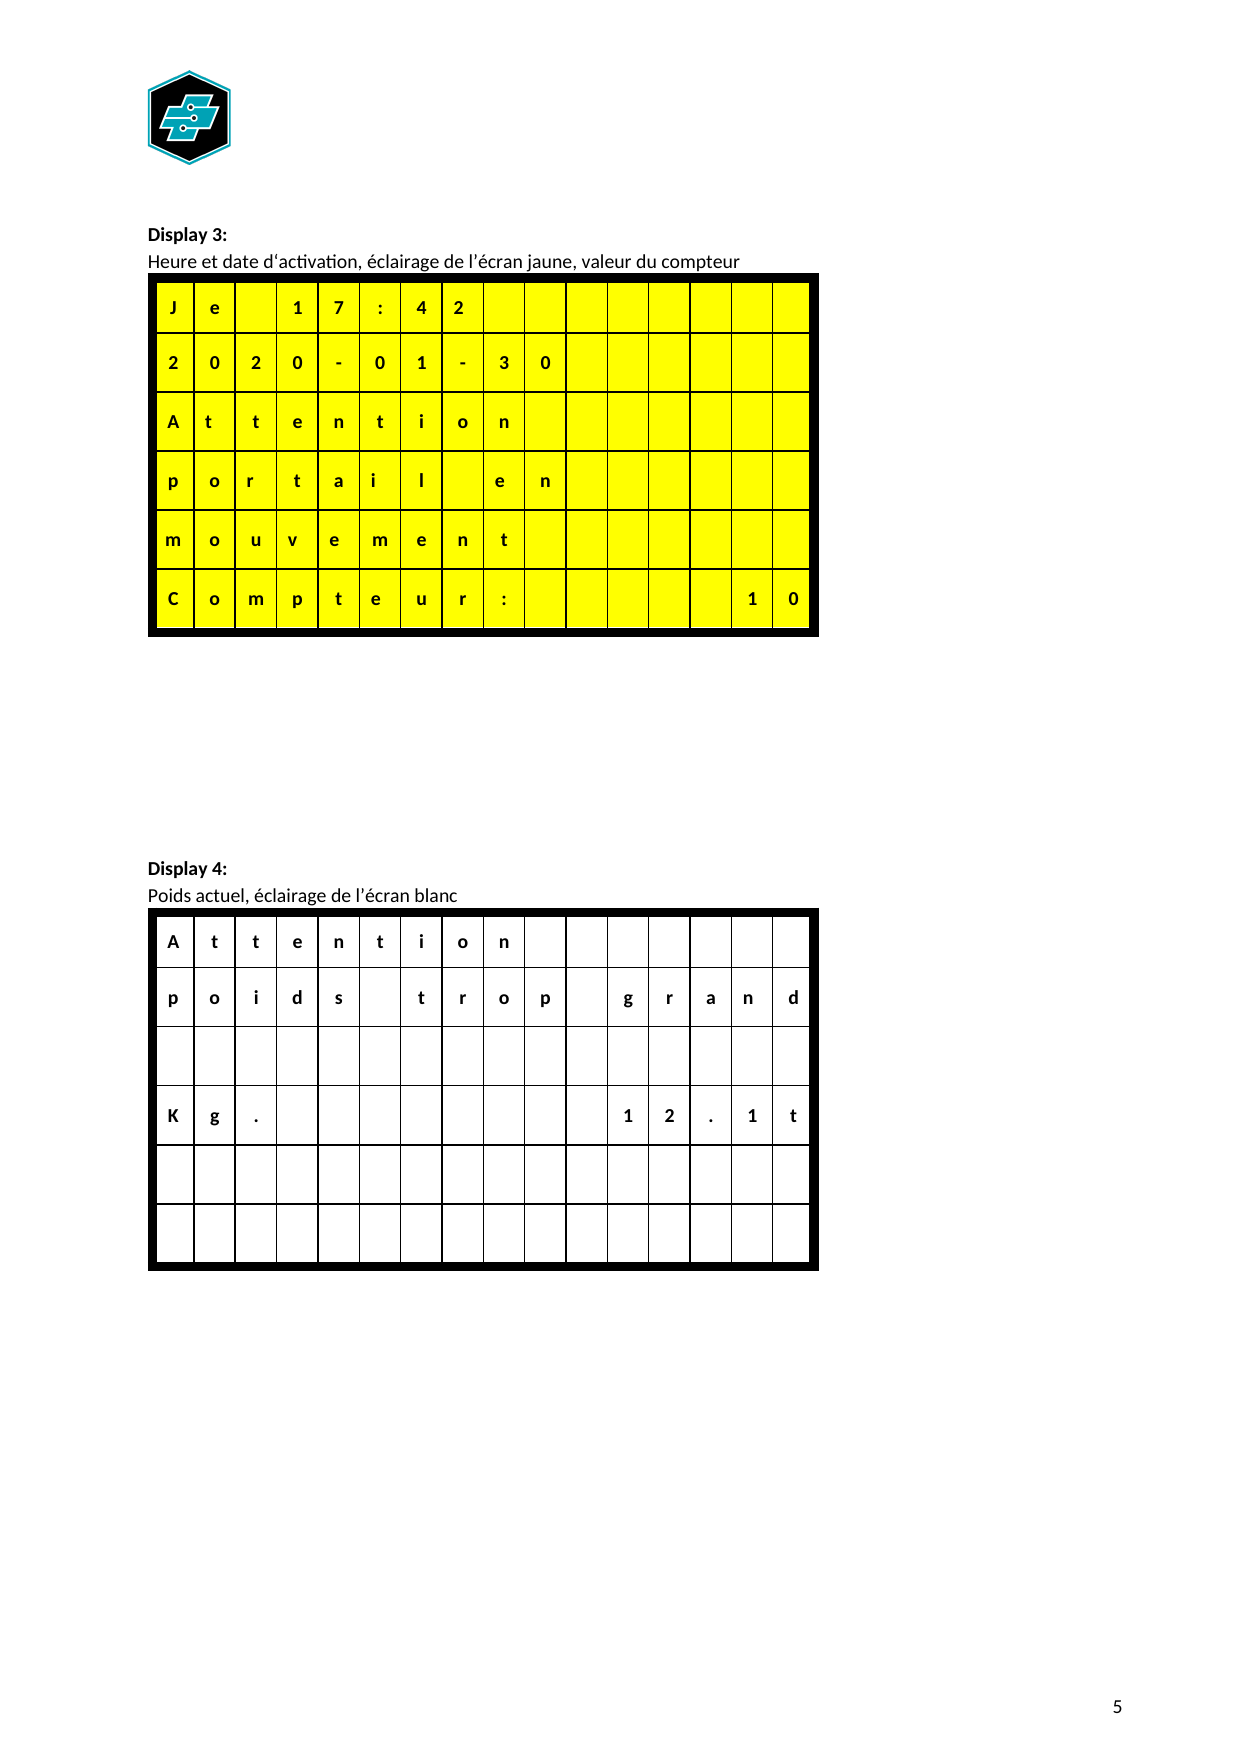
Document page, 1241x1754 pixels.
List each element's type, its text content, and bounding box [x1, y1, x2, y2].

table_cell p [157, 452, 193, 509]
table_header t [360, 917, 400, 967]
table_cell a [319, 452, 359, 509]
table_cell l [401, 452, 441, 509]
table_cell p [277, 570, 317, 627]
table_cell [525, 511, 565, 568]
table_header e [195, 283, 234, 332]
table_cell 0 [277, 334, 317, 391]
table_cell [608, 570, 648, 627]
table_cell 3 [484, 334, 524, 391]
table_cell [401, 1086, 441, 1144]
table_cell - [443, 334, 483, 391]
table_cell [319, 1027, 359, 1085]
table_cell [732, 511, 772, 568]
table_cell i [401, 393, 441, 450]
table_cell [277, 1146, 317, 1203]
table_cell [691, 1146, 731, 1203]
table_cell [484, 1086, 524, 1144]
table_cell 0 [195, 334, 234, 391]
table_cell t [360, 393, 400, 450]
table_cell [319, 1146, 359, 1203]
table_cell [649, 452, 689, 509]
table_cell [691, 1027, 731, 1085]
table_header [732, 917, 772, 967]
table_cell [773, 1027, 809, 1085]
table_cell s [319, 968, 359, 1026]
table_cell 1 [732, 1086, 772, 1144]
table_header J [157, 283, 193, 332]
table_cell [157, 1146, 193, 1203]
table_cell t [401, 968, 441, 1026]
table_cell a [691, 968, 731, 1026]
table_cell r [443, 570, 483, 627]
table_cell [277, 1205, 317, 1262]
table_cell [157, 1205, 193, 1262]
table_cell i [236, 968, 276, 1026]
table_cell [443, 452, 483, 509]
table_cell t [195, 393, 234, 450]
table_cell : [484, 570, 524, 627]
table_cell [567, 1146, 607, 1203]
table_cell [157, 1027, 193, 1085]
table_cell n [525, 452, 565, 509]
table_cell [525, 393, 565, 450]
table_cell [525, 1146, 565, 1203]
table_cell [443, 1146, 483, 1203]
table_cell [360, 1146, 400, 1203]
table_cell t [277, 452, 317, 509]
table_cell [277, 1086, 317, 1144]
table_cell [525, 1027, 565, 1085]
table_header [691, 283, 731, 332]
table_cell K [157, 1086, 193, 1144]
table_cell C [157, 570, 193, 627]
table_cell [567, 334, 607, 391]
table_cell [195, 1146, 234, 1203]
table_cell [277, 1027, 317, 1085]
table_cell [360, 1086, 400, 1144]
table_cell p [525, 968, 565, 1026]
table_cell [567, 511, 607, 568]
table_cell [401, 1027, 441, 1085]
table_cell [608, 1027, 648, 1085]
table_header [567, 917, 607, 967]
table_cell [649, 1205, 689, 1262]
table_header n [484, 917, 524, 967]
table_cell o [195, 968, 234, 1026]
table_cell o [195, 511, 234, 568]
table_cell g [608, 968, 648, 1026]
table_cell m [157, 511, 193, 568]
text Heure et date d‘activation, éclairage de l’écran jaune, valeur du compteur [148, 246, 1122, 273]
table_cell [195, 1027, 234, 1085]
table_cell 0 [525, 334, 565, 391]
table_cell [649, 1027, 689, 1085]
text Poids actuel, éclairage de l’écran blanc [148, 881, 1122, 908]
table_cell [319, 1086, 359, 1144]
table_cell [195, 1205, 234, 1262]
table_cell [567, 393, 607, 450]
table_cell m [236, 570, 276, 627]
table_cell [691, 570, 731, 627]
table_cell 2 [649, 1086, 689, 1144]
table_cell [608, 1205, 648, 1262]
table_cell o [195, 570, 234, 627]
table_header 7 [319, 283, 359, 332]
table_cell A [157, 393, 193, 450]
table_cell [649, 570, 689, 627]
table_header [773, 283, 809, 332]
table_cell [649, 511, 689, 568]
table_cell [567, 968, 607, 1026]
table_cell 1 [732, 570, 772, 627]
table_cell t [484, 511, 524, 568]
table_cell o [443, 393, 483, 450]
table_cell n [484, 393, 524, 450]
table_cell [608, 334, 648, 391]
table_cell [360, 968, 400, 1026]
table_cell - [319, 334, 359, 391]
table_cell [567, 1027, 607, 1085]
table_cell [360, 1027, 400, 1085]
table_cell t [773, 1086, 809, 1144]
table_header [608, 283, 648, 332]
table_cell v [277, 511, 317, 568]
table_cell [484, 1146, 524, 1203]
table_cell [691, 1205, 731, 1262]
table_cell [443, 1086, 483, 1144]
table_cell [567, 452, 607, 509]
table_cell o [484, 968, 524, 1026]
table_cell e [401, 511, 441, 568]
table_cell u [401, 570, 441, 627]
table_cell [773, 511, 809, 568]
table_cell [567, 1205, 607, 1262]
table_cell 2 [236, 334, 276, 391]
table_header [732, 283, 772, 332]
table_header [525, 283, 565, 332]
table_cell [484, 1027, 524, 1085]
table_cell 1 [401, 334, 441, 391]
table_header [525, 917, 565, 967]
table_cell [525, 1086, 565, 1144]
table_header 1 [277, 283, 317, 332]
table_cell [732, 334, 772, 391]
table_header [649, 917, 689, 967]
table_cell r [236, 452, 276, 509]
table_cell [732, 1205, 772, 1262]
table_cell [773, 452, 809, 509]
table_cell [484, 1205, 524, 1262]
table_cell [732, 452, 772, 509]
table_header t [236, 917, 276, 967]
table_header [608, 917, 648, 967]
table_cell m [360, 511, 400, 568]
table_cell 2 [157, 334, 193, 391]
table_header [484, 283, 524, 332]
table_cell d [277, 968, 317, 1026]
table_cell u [236, 511, 276, 568]
table_cell [608, 452, 648, 509]
table_cell [567, 570, 607, 627]
table_cell [608, 511, 648, 568]
table_cell p [157, 968, 193, 1026]
table_header 2 [443, 283, 483, 332]
table_cell [773, 1205, 809, 1262]
table_header : [360, 283, 400, 332]
table_cell [732, 1027, 772, 1085]
table_cell [567, 1086, 607, 1144]
table_cell [691, 393, 731, 450]
table_cell d [773, 968, 809, 1026]
table_cell e [277, 393, 317, 450]
table_header A [157, 917, 193, 967]
table_cell [608, 1146, 648, 1203]
table_header [691, 917, 731, 967]
text Display 3: [148, 219, 1122, 246]
table_cell g [195, 1086, 234, 1144]
table_header [567, 283, 607, 332]
table_header [773, 917, 809, 967]
table_cell t [236, 393, 276, 450]
table_header n [319, 917, 359, 967]
table_header e [277, 917, 317, 967]
table_cell [360, 1205, 400, 1262]
table_cell . [236, 1086, 276, 1144]
table_cell . [691, 1086, 731, 1144]
table_cell n [732, 968, 772, 1026]
table_header 4 [401, 283, 441, 332]
table_cell [443, 1205, 483, 1262]
table_cell r [649, 968, 689, 1026]
table_cell [691, 511, 731, 568]
table_cell [773, 393, 809, 450]
picture [147, 70, 231, 165]
table_cell 1 [608, 1086, 648, 1144]
table_cell e [319, 511, 359, 568]
table_cell [236, 1146, 276, 1203]
table_cell [401, 1205, 441, 1262]
table_cell [443, 1027, 483, 1085]
table_header [649, 283, 689, 332]
table_cell [401, 1146, 441, 1203]
table_cell [608, 393, 648, 450]
table_cell n [319, 393, 359, 450]
table_header [236, 283, 276, 332]
table_cell n [443, 511, 483, 568]
text Display 4: [148, 853, 1122, 881]
table_cell r [443, 968, 483, 1026]
table_cell [732, 393, 772, 450]
table_cell o [195, 452, 234, 509]
table_cell [773, 334, 809, 391]
table_cell [319, 1205, 359, 1262]
table_header o [443, 917, 483, 967]
table_cell [525, 570, 565, 627]
table_cell [691, 334, 731, 391]
table_cell [649, 393, 689, 450]
table_cell [649, 1146, 689, 1203]
table_cell [649, 334, 689, 391]
table_cell [773, 1146, 809, 1203]
table_cell 0 [773, 570, 809, 627]
table_cell e [484, 452, 524, 509]
table_cell i [360, 452, 400, 509]
table_cell [236, 1027, 276, 1085]
table_cell [732, 1146, 772, 1203]
table_header i [401, 917, 441, 967]
table_cell [525, 1205, 565, 1262]
table_cell [691, 452, 731, 509]
table_header t [195, 917, 234, 967]
table_cell e [360, 570, 400, 627]
table_cell [236, 1205, 276, 1262]
table_cell t [319, 570, 359, 627]
table_cell 0 [360, 334, 400, 391]
